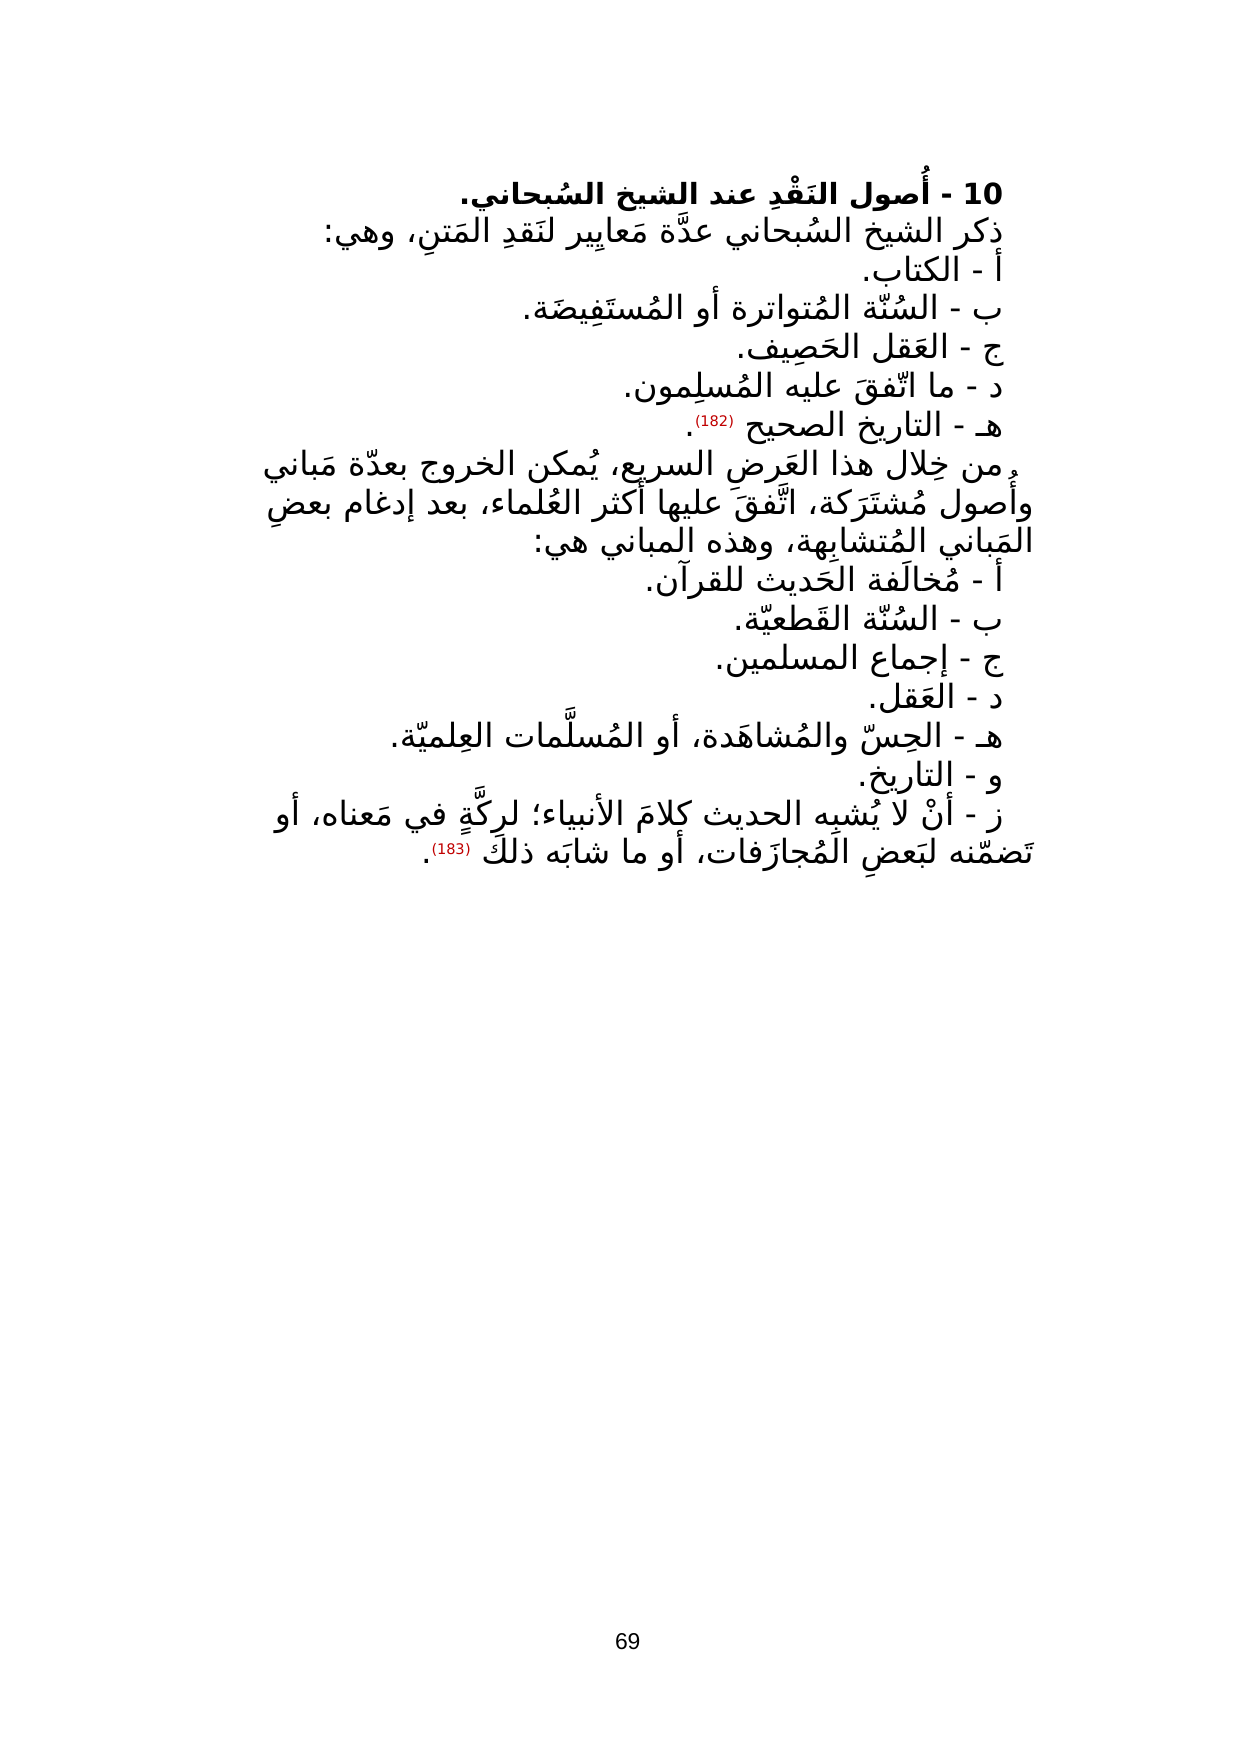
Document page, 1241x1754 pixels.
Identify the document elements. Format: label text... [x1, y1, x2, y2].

text من خِلال هذا العَرضِ السريع، يُمكن الخروج بعدّة مَباني وأُصول مُشتَرَكة، اتَّفقَ عليها أكثر العُلماء، بعد إدغام بعضِ المَباني المُتشابِهة، وهذه المباني هي: [222, 444, 1033, 561]
text هـ - التاريخ الصحيح (182). [222, 405, 1033, 444]
text ب - السُنّة المُتواترة أو المُستَفِيضَة. [222, 289, 1033, 328]
text هـ - الحِسّ والمُشاهَدة، أو المُسلَّمات العِلميّة. [222, 716, 1033, 755]
text ج - إجماع المسلمين. [222, 638, 1033, 677]
text د - العَقل. [222, 677, 1033, 716]
text أ - مُخالَفة الحَديث للقرآن. [222, 561, 1033, 600]
text أ - الكتاب. [222, 250, 1033, 289]
text ب - السُنّة القَطعيّة. [222, 600, 1033, 638]
text د - ما اتّفقَ عليه المُسلِمون. [222, 367, 1033, 405]
text ج - العَقل الحَصِيف. [222, 328, 1033, 367]
text ذكر الشيخ السُبحاني عدَّة مَعايِير لنَقدِ المَتنِ، وهي: [222, 211, 1033, 250]
text 10 - أُصول النَقْدِ عند الشيخ السُبحاني. [222, 177, 1033, 211]
text و - التاريخ. [222, 755, 1033, 794]
text ز - أنْ لا يُشبِه الحديث كلامَ الأنبياء؛ لرِكَّةٍ في مَعناه، أو تَضمّنه لبَعضِ المُجازَفات، أو ما شابَه ذلك (183). [222, 794, 1033, 872]
